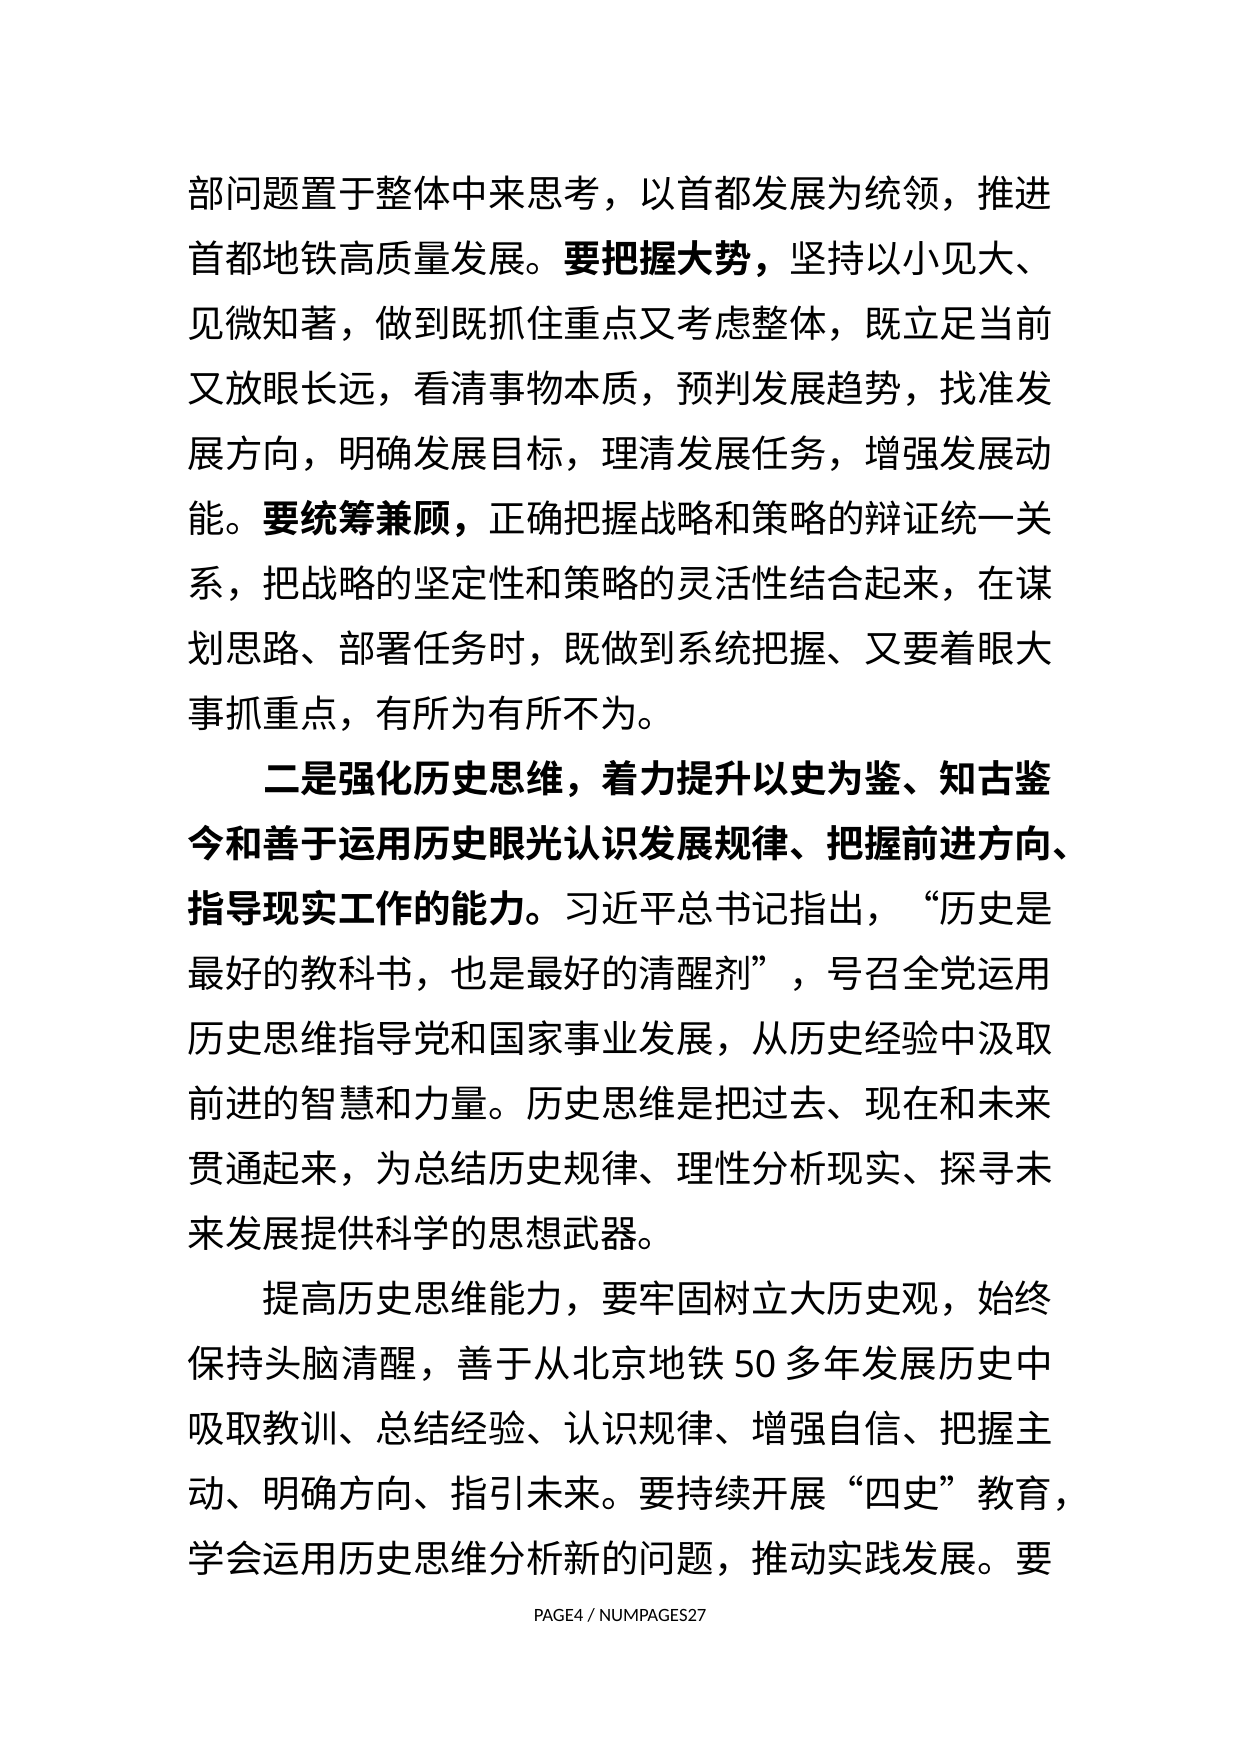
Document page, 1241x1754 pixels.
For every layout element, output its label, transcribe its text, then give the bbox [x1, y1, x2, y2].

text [187, 1263, 1053, 1588]
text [187, 158, 1053, 743]
text 二是强化历史思维，着力提升以史为鉴、知古鉴今和善于运用历史眼光认识发展规律、把握前进方向、指导现实工作的能力。习近平总书记指出，“历史是最好的教科书，也是最好的清醒剂”，号召全党运用历史思维指导党和国家事业发展，从历史经验中汲取前进的智慧和力量。历史思维是把过去、现在和未来贯通起来，为总结历史规律、理性分析现实、探寻未来发展提供科学的思想武器。 [187, 743, 1053, 1263]
